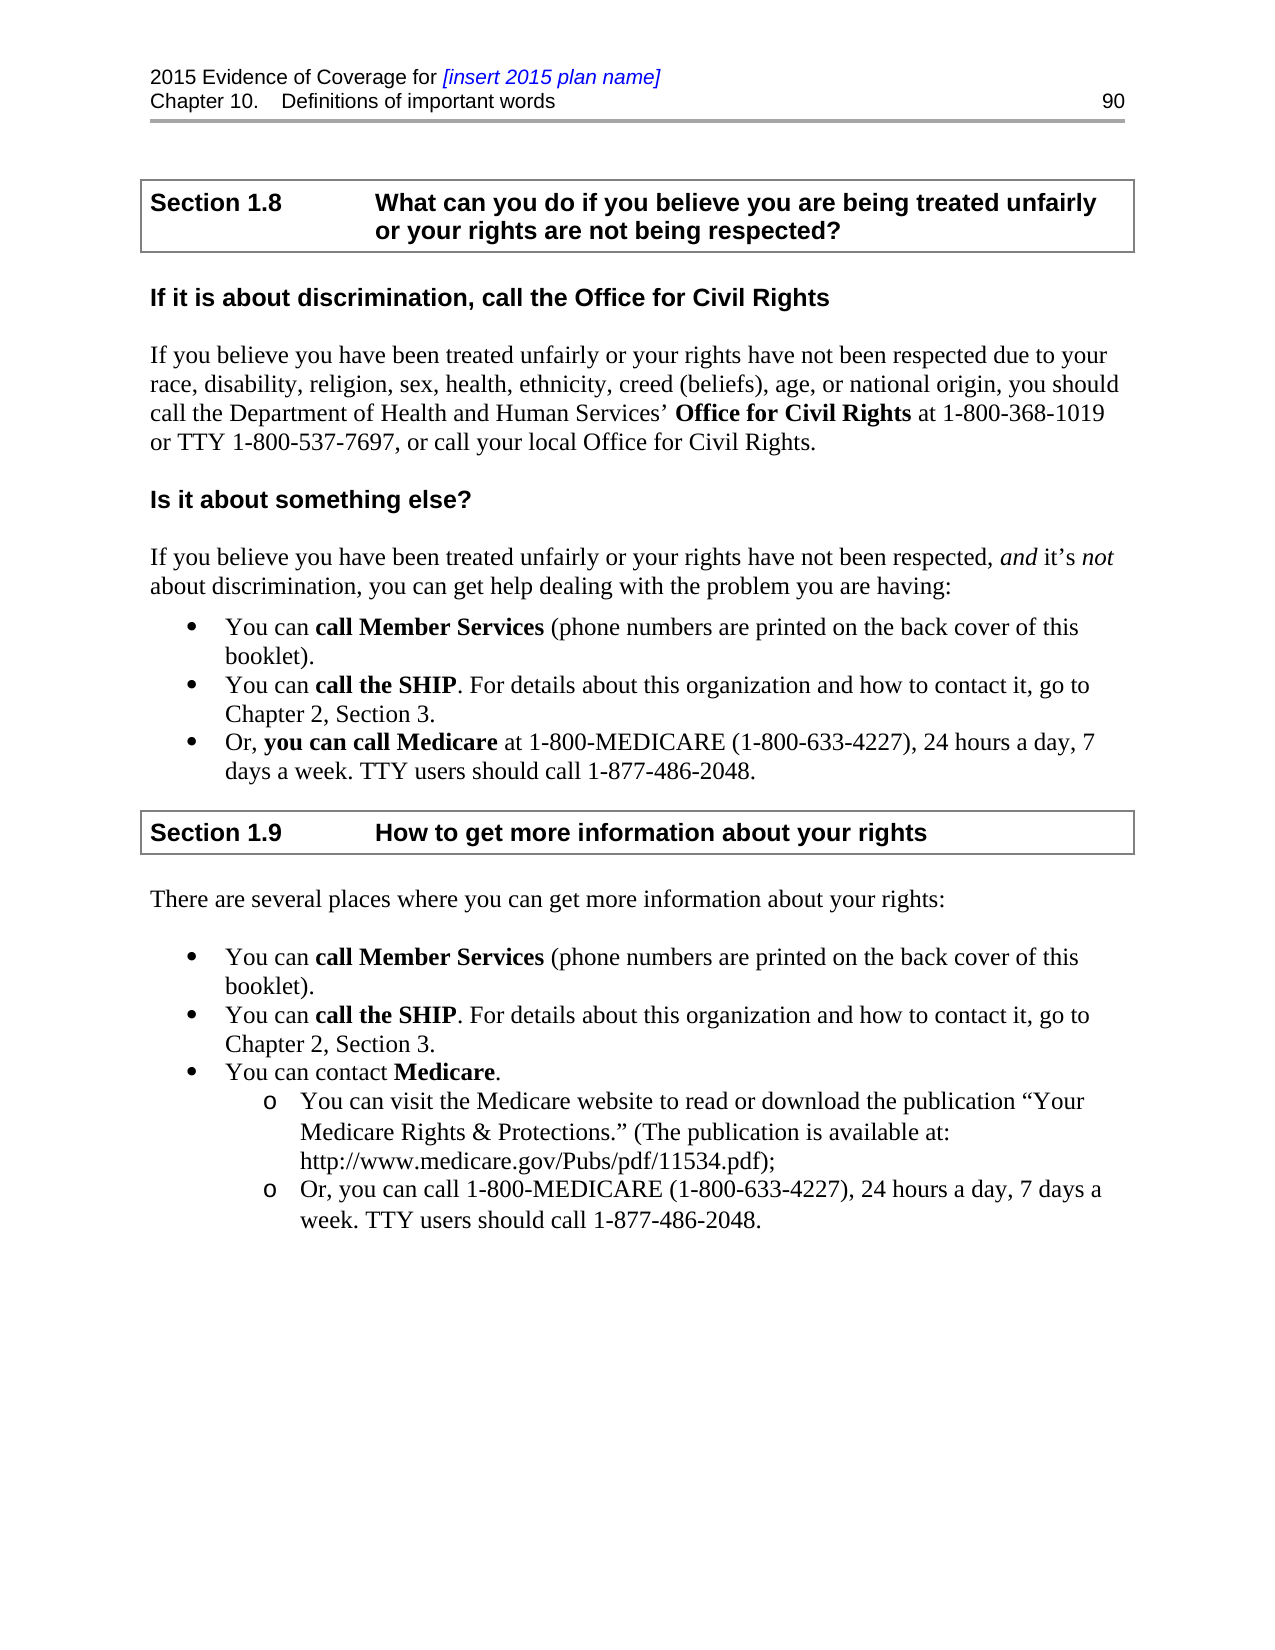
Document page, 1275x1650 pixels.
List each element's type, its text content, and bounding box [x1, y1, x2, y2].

list Or, you can call Medicare at 1-800-MEDICARE (1-800-633-4227), 24 hours a day, 7 days a week. TTY users should call 1-877-486-2048. [187, 727, 1125, 785]
text If you believe you have been treated unfairly or your rights have not been respected, and it’s not about discrimination, you can get help dealing with the problem you are having: [150, 542, 1125, 600]
subtitle Is it about something else? [150, 484, 1125, 513]
subtitle If it is about discrimination, call the Office for Civil Rights [150, 282, 1125, 311]
list You can visit the Medicare website to read or download the publication “Your Medicare Rights & Protections.” (The publication is available at: http://www.medicare.gov/Pubs/pdf/11534.pdf); [262, 1086, 1125, 1174]
subtitle Section 1.8 What can you do if you believe you are being treated unfairly or your rights are not being respected? [142, 181, 1133, 251]
list You can call Member Services (phone numbers are printed on the back cover of this booklet). [187, 942, 1125, 1000]
list Or, you can call 1-800-MEDICARE (1-800-633-4227), 24 hours a day, 7 days a week. TTY users should call 1-877-486-2048. [262, 1174, 1125, 1234]
text There are several places where you can get more information about your rights: [150, 884, 1125, 913]
list You can call the SHIP. For details about this organization and how to contact it, go to Chapter 2, Section 3. [187, 670, 1125, 727]
list You can call the SHIP. For details about this organization and how to contact it, go to Chapter 2, Section 3. [187, 1000, 1125, 1057]
text If you believe you have been treated unfairly or your rights have not been respected due to your race, disability, religion, sex, health, ethnicity, creed (beliefs), age, or national origin, you should call the Department of Health and Human Services’ Office for Civil Rights at 1-800-368-1019 or TTY 1-800-537-7697, or call your local Office for Civil Rights. [150, 340, 1125, 455]
list You can contact Medicare. [187, 1057, 1125, 1086]
list You can call Member Services (phone numbers are printed on the back cover of this booklet). [187, 612, 1125, 670]
subtitle Section 1.9 How to get more information about your rights [142, 812, 1133, 853]
